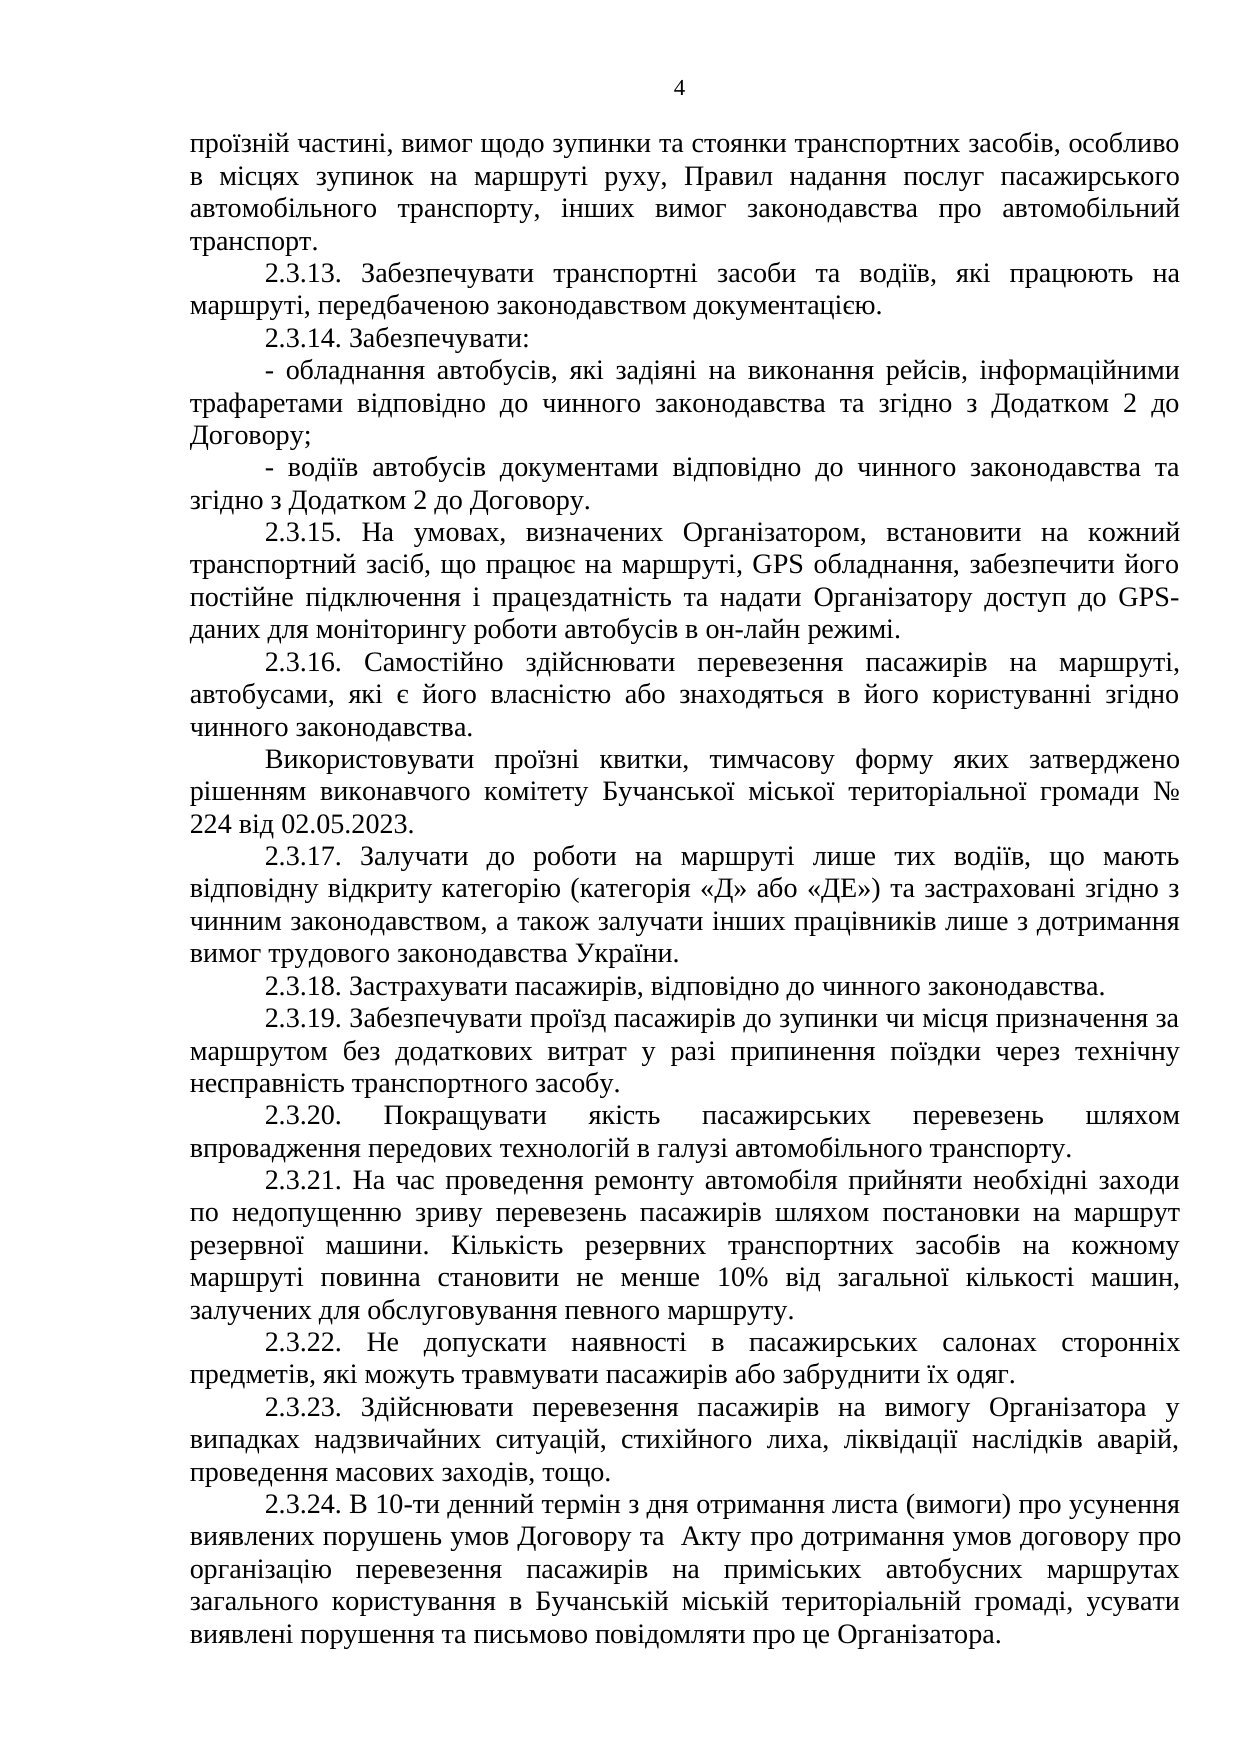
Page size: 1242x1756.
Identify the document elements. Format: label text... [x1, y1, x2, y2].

text Використовувати проїзні квитки, тимчасову форму яких затверджено рішенням виконавчого комітету Бучанської міської територіальної громади № 224 від 02.05.2023. [189, 742, 1181, 839]
text 2.3.22. Не допускати наявності в пасажирських салонах сторонніх предметів, які можуть травмувати пасажирів або забруднити їх одяг. [189, 1325, 1181, 1390]
text 2.3.15. На умовах, визначених Організатором, встановити на кожний транспортний засіб, що працює на маршруті, GPS обладнання, забезпечити його постійне підключення і працездатність та надати Організатору доступ до GPS-даних для моніторингу роботи автобусів в он-лайн режимі. [189, 515, 1181, 645]
text 2.3.17. Залучати до роботи на маршруті лише тих водіїв, що мають відповідну відкриту категорію (категорія «Д» або «ДЕ») та застраховані згідно з чинним законодавством, а також залучати інших працівників лише з дотримання вимог трудового законодавства України. [189, 839, 1181, 969]
text 2.3.14. Забезпечувати: [189, 321, 1181, 353]
text 2.3.19. Забезпечувати проїзд пасажирів до зупинки чи місця призначення за маршрутом без додаткових витрат у разі припинення поїздки через технічну несправність транспортного засобу. [189, 1001, 1181, 1098]
text - обладнання автобусів, які задіяні на виконання рейсів, інформаційними трафаретами відповідно до чинного законодавства та згідно з Додатком 2 до Договору; [189, 353, 1181, 450]
text 2.3.24. В 10-ти денний термін з дня отримання листа (вимоги) про усунення виявлених порушень умов Договору та Акту про дотримання умов договору про організацію перевезення пасажирів на приміських автобусних маршрутах загального користування в Бучанській міській територіальній громаді, усувати виявлені порушення та письмово повідомляти про це Організатора. [189, 1487, 1181, 1649]
text 2.3.18. Застрахувати пасажирів, відповідно до чинного законодавства. [189, 969, 1181, 1001]
text 2.3.21. На час проведення ремонту автомобіля прийняти необхідні заходи по недопущенню зриву перевезень пасажирів шляхом постановки на маршрут резервної машини. Кількість резервних транспортних засобів на кожному маршруті повинна становити не менше 10% від загальної кількості машин, залучених для обслуговування певного маршруту. [189, 1163, 1181, 1325]
text 2.3.20. Покращувати якість пасажирських перевезень шляхом впровадження передових технологій в галузі автомобільного транспорту. [189, 1098, 1181, 1163]
text 2.3.16. Самостійно здійснювати перевезення пасажирів на маршруті, автобусами, які є його власністю або знаходяться в його користуванні згідно чинного законодавства. [189, 645, 1181, 742]
text - водіїв автобусів документами відповідно до чинного законодавства та згідно з Додатком 2 до Договору. [189, 450, 1181, 515]
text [189, 126, 1181, 256]
text 2.3.13. Забезпечувати транспортні засоби та водіїв, які працюють на маршруті, передбаченою законодавством документацією. [189, 256, 1181, 321]
text 2.3.23. Здійснювати перевезення пасажирів на вимогу Організатора у випадках надзвичайних ситуацій, стихійного лиха, ліквідації наслідків аварій, проведення масових заходів, тощо. [189, 1390, 1181, 1487]
